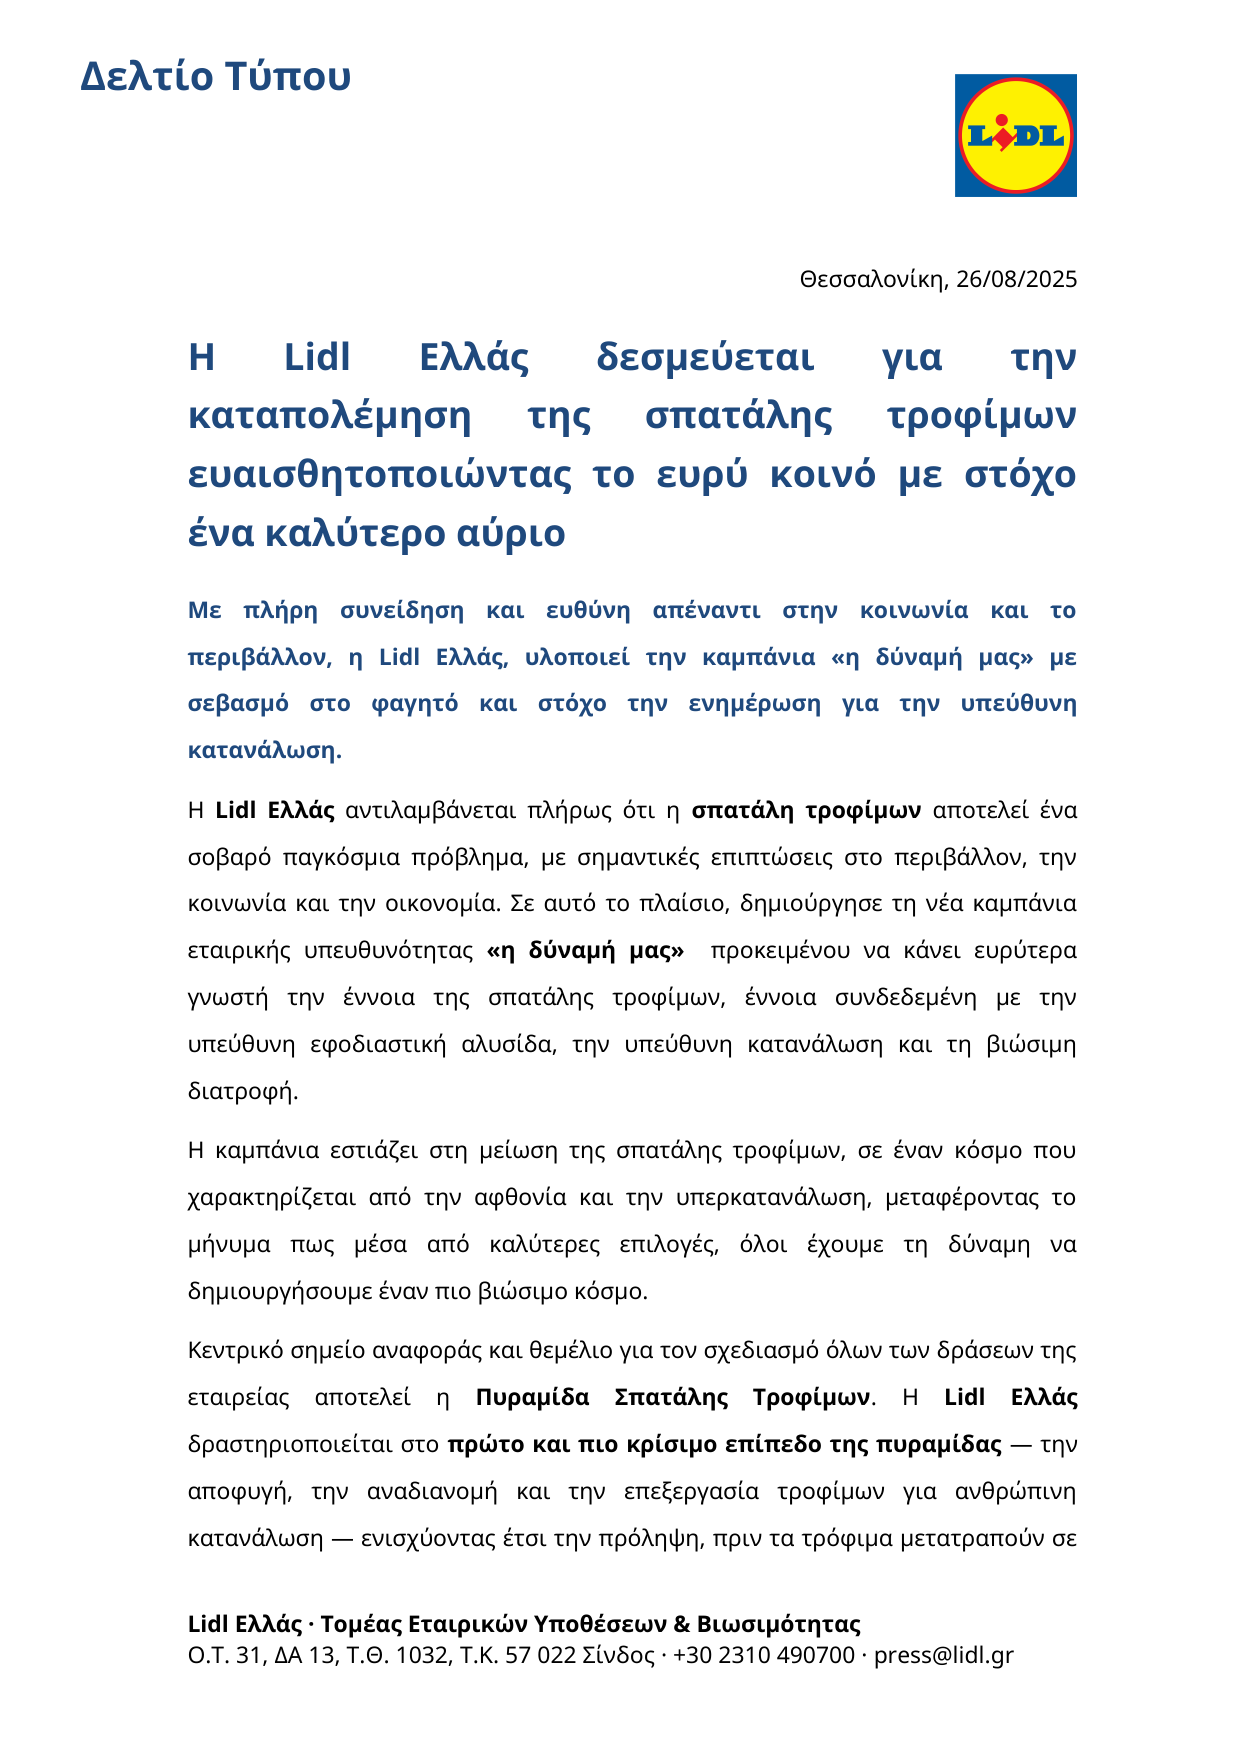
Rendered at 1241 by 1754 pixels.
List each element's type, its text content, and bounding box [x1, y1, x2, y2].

text H Lidl Ελλάς δεσμεύεται για την καταπολέμηση της σπατάλης τροφίμων ευαισθητοποιώντας το ευρύ κοινό με στόχο ένα καλύτερο αύριο [187, 330, 1078, 557]
text H Lidl Ελλάς αντιλαμβάνεται πλήρως ότι η σπατάλη τροφίμων αποτελεί ένα σοβαρό παγκόσμια πρόβλημα, με σημαντικές επιπτώσεις στο περιβάλλον, την κοινωνία και την οικονομία. Σε αυτό το πλαίσιο, δημιούργησε τη νέα καμπάνια εταιρικής υπευθυνότητας «η δύναμή μας» προκειμένου να κάνει ευρύτερα γνωστή την έννοια της σπατάλης τροφίμων, έννοια συνδεδεμένη με την υπεύθυνη εφοδιαστική αλυσίδα, την υπεύθυνη κατανάλωση και τη βιώσιμη διατροφή. [187, 794, 1078, 1106]
picture [954, 73, 1078, 198]
text Θεσσαλονίκη, 26/08/2025 [187, 263, 1078, 294]
text Η καμπάνια εστιάζει στη μείωση της σπατάλης τροφίμων, σε έναν κόσμο που χαρακτηρίζεται από την αφθονία και την υπερκατανάλωση, μεταφέροντας το μήνυμα πως μέσα από καλύτερες επιλογές, όλοι έχουμε τη δύναμη να δημιουργήσουμε έναν πιο βιώσιμο κόσμο. [187, 1134, 1078, 1306]
text Με πλήρη συνείδηση και ευθύνη απέναντι στην κοινωνία και το περιβάλλον, η Lidl Ελλάς, υλοποιεί την καμπάνια «η δύναμή μας» με σεβασμό στο φαγητό και στόχο την ενημέρωση για την υπεύθυνη κατανάλωση. [187, 594, 1078, 766]
